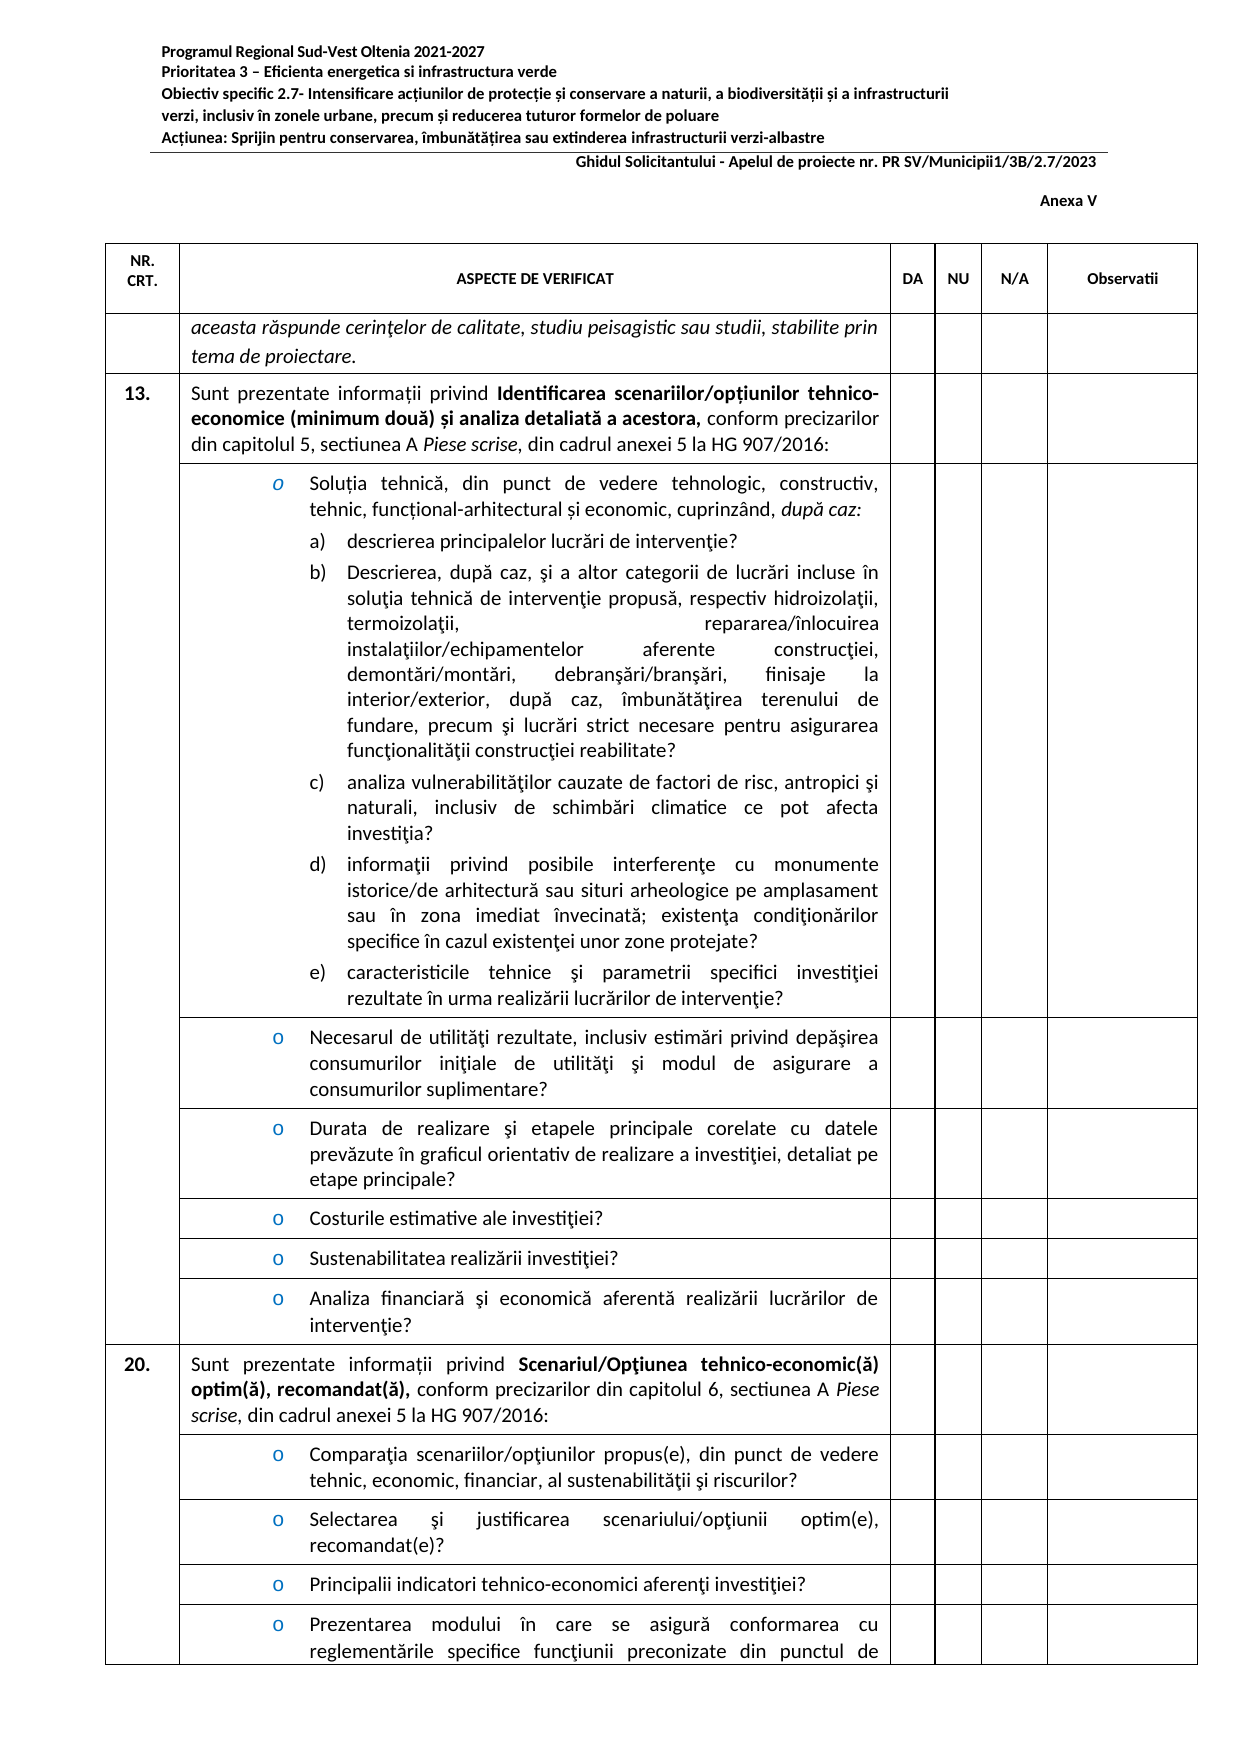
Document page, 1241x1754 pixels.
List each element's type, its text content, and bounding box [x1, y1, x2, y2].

table_cell [891, 1345, 934, 1433]
table_cell [982, 1279, 1047, 1344]
table_cell Principalii indicatori tehnico-economici aferenţi investiţiei? [180, 1565, 890, 1604]
table_header NR. CRT. [106, 244, 179, 313]
table_cell [936, 1199, 981, 1238]
table_cell [982, 1500, 1047, 1564]
table_cell [1048, 1279, 1197, 1344]
table_cell [982, 1345, 1047, 1433]
table_cell [891, 1018, 934, 1107]
table_cell [1048, 1605, 1197, 1663]
table_cell [1048, 464, 1197, 1017]
table_cell [891, 1279, 934, 1344]
table_cell Sunt prezentate informații privind Identificarea scenariilor/opţiunilor tehnico-economice (minimum două) şi analiza detaliată a acestora, conform precizarilor din capitolul 5, sectiunea A Piese scrise, din cadrul anexei 5 la HG 907/2016: [180, 374, 890, 462]
table_cell [982, 314, 1047, 373]
table_cell [1048, 314, 1197, 373]
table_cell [180, 1605, 890, 1663]
table_cell [891, 1500, 934, 1564]
table_cell Durata de realizare şi etapele principale corelate cu datele prevăzute în graficul orientativ de realizare a investiţiei, detaliat pe etape principale? [180, 1109, 890, 1198]
table_cell [936, 1565, 981, 1604]
table_cell [891, 1605, 934, 1663]
table_cell [106, 374, 179, 1344]
table_cell [891, 1109, 934, 1198]
table_cell [936, 374, 981, 462]
table_cell [1048, 1565, 1197, 1604]
table_cell [936, 1500, 981, 1564]
table_header DA [891, 244, 934, 313]
table_header Observatii [1048, 244, 1197, 313]
table_cell [1048, 1435, 1197, 1499]
table_cell [936, 1345, 981, 1433]
table_cell [106, 314, 179, 373]
table_header ASPECTE DE VERIFICAT [180, 244, 890, 313]
table_cell [1048, 1199, 1197, 1238]
table_cell [936, 1239, 981, 1278]
table_cell [936, 1279, 981, 1344]
table_cell Sunt prezentate informații privind Scenariul/Opţiunea tehnico-economic(ă) optim(ă), recomandat(ă), conform precizarilor din capitolul 6, sectiunea A Piese scrise, din cadrul anexei 5 la HG 907/2016: [180, 1345, 890, 1433]
table_cell [982, 1239, 1047, 1278]
table_cell [891, 1239, 934, 1278]
table_cell [1048, 1018, 1197, 1107]
table_cell [1048, 1239, 1197, 1278]
table_cell [891, 374, 934, 462]
table_cell [891, 1199, 934, 1238]
table_cell [936, 1018, 981, 1107]
table_cell [936, 464, 981, 1017]
table_cell [891, 314, 934, 373]
table_cell Costurile estimative ale investiţiei? [180, 1199, 890, 1238]
table_cell [936, 314, 981, 373]
table_cell Soluţia tehnică, din punct de vedere tehnologic, constructiv, tehnic, funcţional-arhitectural şi economic, cuprinzând, după caz: descrierea principalelor lucrări de intervenţie? Descrierea, după caz, şi a altor categorii de lucrări incluse în soluţia tehnică de intervenţie propusă, respectiv hidroizolaţii, termoizolaţii, repararea/înlocuirea instalaţiilor/echipamentelor aferente construcţiei, demontări/montări, debranşări/branşări, finisaje la interior/exterior, după caz, îmbunătăţirea terenului de fundare, precum şi lucrări strict necesare pentru asigurarea funcţionalităţii construcţiei reabilitate? analiza vulnerabilităţilor cauzate de factori de risc, antropici şi naturali, inclusiv de schimbări climatice ce pot afecta investiţia? informaţii privind posibile interferenţe cu monumente istorice/de arhitectură sau situri arheologice pe amplasament sau în zona imediat învecinată; existenţa condiţionărilor specifice în cazul existenţei unor zone protejate? caracteristicile tehnice şi parametrii specifici investiţiei rezultate în urma realizării lucrărilor de intervenţie? [180, 464, 890, 1017]
table_cell [1048, 374, 1197, 462]
table_cell [982, 464, 1047, 1017]
table_cell [891, 1565, 934, 1604]
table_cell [180, 314, 890, 373]
table_cell Necesarul de utilităţi rezultate, inclusiv estimări privind depăşirea consumurilor iniţiale de utilităţi şi modul de asigurare a consumurilor suplimentare? [180, 1018, 890, 1107]
table_cell [982, 1109, 1047, 1198]
table_cell [936, 1435, 981, 1499]
table_cell [891, 464, 934, 1017]
table_cell [1048, 1109, 1197, 1198]
table_cell [936, 1605, 981, 1663]
table_header N/A [982, 244, 1047, 313]
table_cell [982, 374, 1047, 462]
table_cell [982, 1435, 1047, 1499]
table_cell [1048, 1345, 1197, 1433]
table_cell [1048, 1500, 1197, 1564]
table_cell Sustenabilitatea realizării investiţiei? [180, 1239, 890, 1278]
table_cell [982, 1018, 1047, 1107]
table_cell [891, 1435, 934, 1499]
table_cell [982, 1605, 1047, 1663]
table_cell [936, 1109, 981, 1198]
table_cell Analiza financiară şi economică aferentă realizării lucrărilor de intervenţie? [180, 1279, 890, 1344]
table_cell [106, 1345, 179, 1663]
table_cell [982, 1565, 1047, 1604]
table_cell Selectarea şi justificarea scenariului/opţiunii optim(e), recomandat(e)? [180, 1500, 890, 1564]
table_header NU [936, 244, 981, 313]
table_cell [982, 1199, 1047, 1238]
table_cell Comparaţia scenariilor/opţiunilor propus(e), din punct de vedere tehnic, economic, financiar, al sustenabilităţii şi riscurilor? [180, 1435, 890, 1499]
